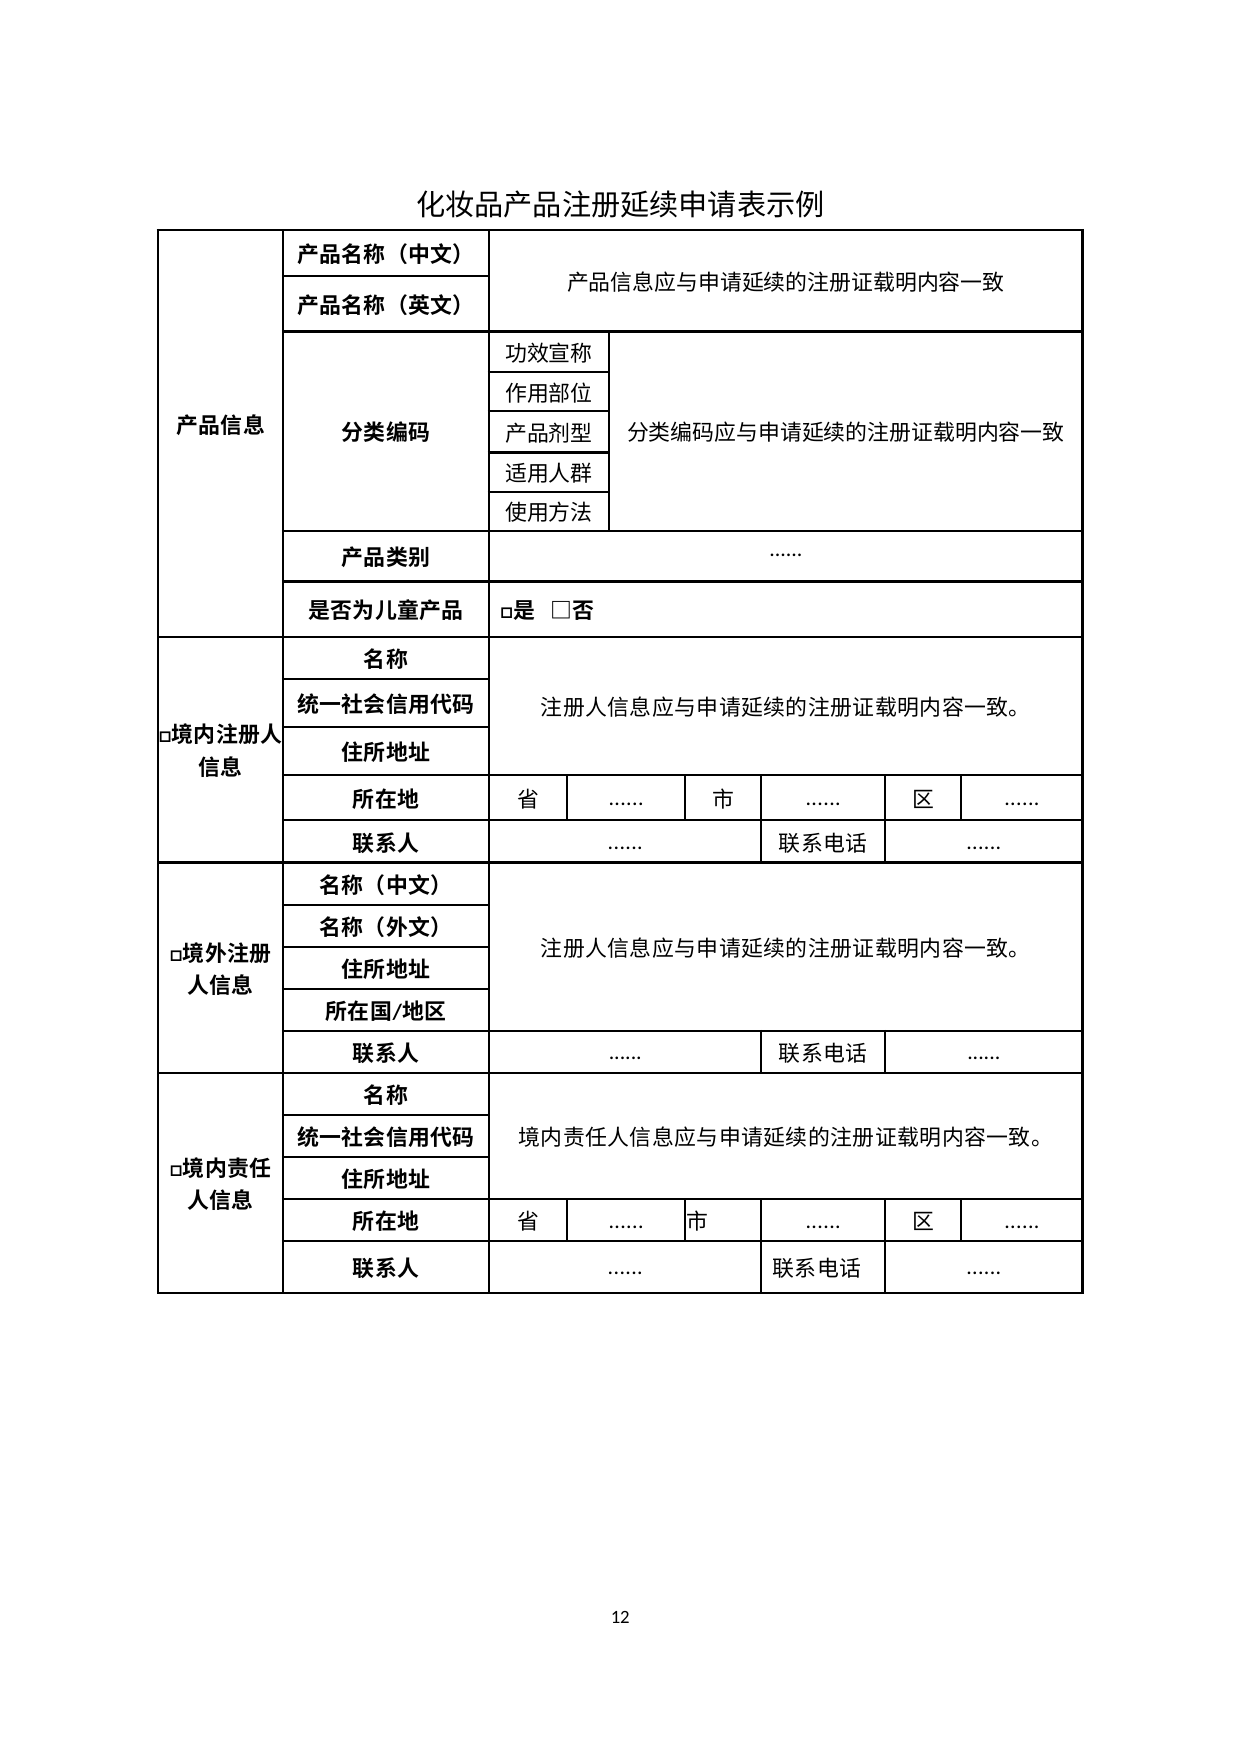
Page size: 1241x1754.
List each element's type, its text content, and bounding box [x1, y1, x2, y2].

table_cell ...... [962, 776, 1081, 819]
table_cell ...... [886, 821, 1081, 861]
table_cell 统一社会信用代码 [284, 680, 488, 726]
table_cell ...... [886, 1242, 1081, 1292]
table_cell 境内责任人信息应与申请延续的注册证载明内容一致。 [490, 1074, 1081, 1198]
table_cell ...... [962, 1200, 1081, 1240]
table_cell ...... [762, 1200, 884, 1240]
table_cell ...... [490, 532, 1081, 580]
table_cell 联系电话 [762, 1032, 884, 1072]
table_cell 省 [490, 1200, 566, 1240]
table_cell 是否为儿童产品 [284, 583, 488, 636]
table_cell 住所地址 [284, 728, 488, 774]
table_header 产品名称（中文） [284, 231, 488, 275]
table_cell ...... [490, 821, 760, 861]
table_cell ...... [886, 1032, 1081, 1072]
table_cell 注册人信息应与申请延续的注册证载明内容一致。 [490, 864, 1081, 1030]
table_cell 联系电话 [762, 821, 884, 861]
table_cell 名称 [284, 638, 488, 678]
table_cell 分类编码 [284, 333, 488, 530]
table_cell □境外注册人信息 [159, 864, 282, 1072]
table_cell 区 [886, 1200, 960, 1240]
table_cell 使用方法 [490, 493, 608, 530]
table_cell □境内责任人信息 [159, 1074, 282, 1292]
table_cell □境内注册人信息 [159, 638, 282, 861]
table_cell 所在地 [284, 1200, 488, 1240]
table_cell 所在地 [284, 776, 488, 819]
table_cell ...... [568, 776, 684, 819]
table_cell ...... [490, 1242, 760, 1292]
table_cell 分类编码应与申请延续的注册证载明内容一致 [610, 333, 1081, 530]
table_cell 市 [686, 1200, 760, 1240]
table_cell 联系人 [284, 821, 488, 861]
table_cell 产品剂型 [490, 412, 608, 451]
table_cell 市 [686, 776, 760, 819]
table_cell 住所地址 [284, 948, 488, 988]
table_cell ...... [762, 776, 884, 819]
table_cell 作用部位 [490, 373, 608, 410]
table_cell 区 [886, 776, 960, 819]
table_cell 所在国/地区 [284, 990, 488, 1030]
table_cell 名称（中文） [284, 864, 488, 903]
table_cell □是 □否 [490, 583, 1081, 636]
table_cell 名称 [284, 1074, 488, 1114]
table_header 产品信息 [159, 231, 282, 636]
table_cell 住所地址 [284, 1158, 488, 1198]
table_cell 联系人 [284, 1032, 488, 1072]
table_cell 联系电话 [762, 1242, 884, 1292]
table_header 产品信息应与申请延续的注册证载明内容一致 [490, 231, 1081, 330]
table_cell 联系人 [284, 1242, 488, 1292]
table_cell 功效宣称 [490, 333, 608, 371]
table_cell 省 [490, 776, 566, 819]
table_cell ...... [568, 1200, 684, 1240]
text 化妆品产品注册延续申请表示例 [187, 162, 1053, 229]
table_cell 适用人群 [490, 454, 608, 491]
table_cell 名称（外文） [284, 906, 488, 946]
table_cell ...... [490, 1032, 760, 1072]
table_cell 注册人信息应与申请延续的注册证载明内容一致。 [490, 638, 1081, 774]
table_cell 产品名称（英文） [284, 277, 488, 330]
table_cell 统一社会信用代码 [284, 1116, 488, 1156]
table_cell 产品类别 [284, 532, 488, 580]
